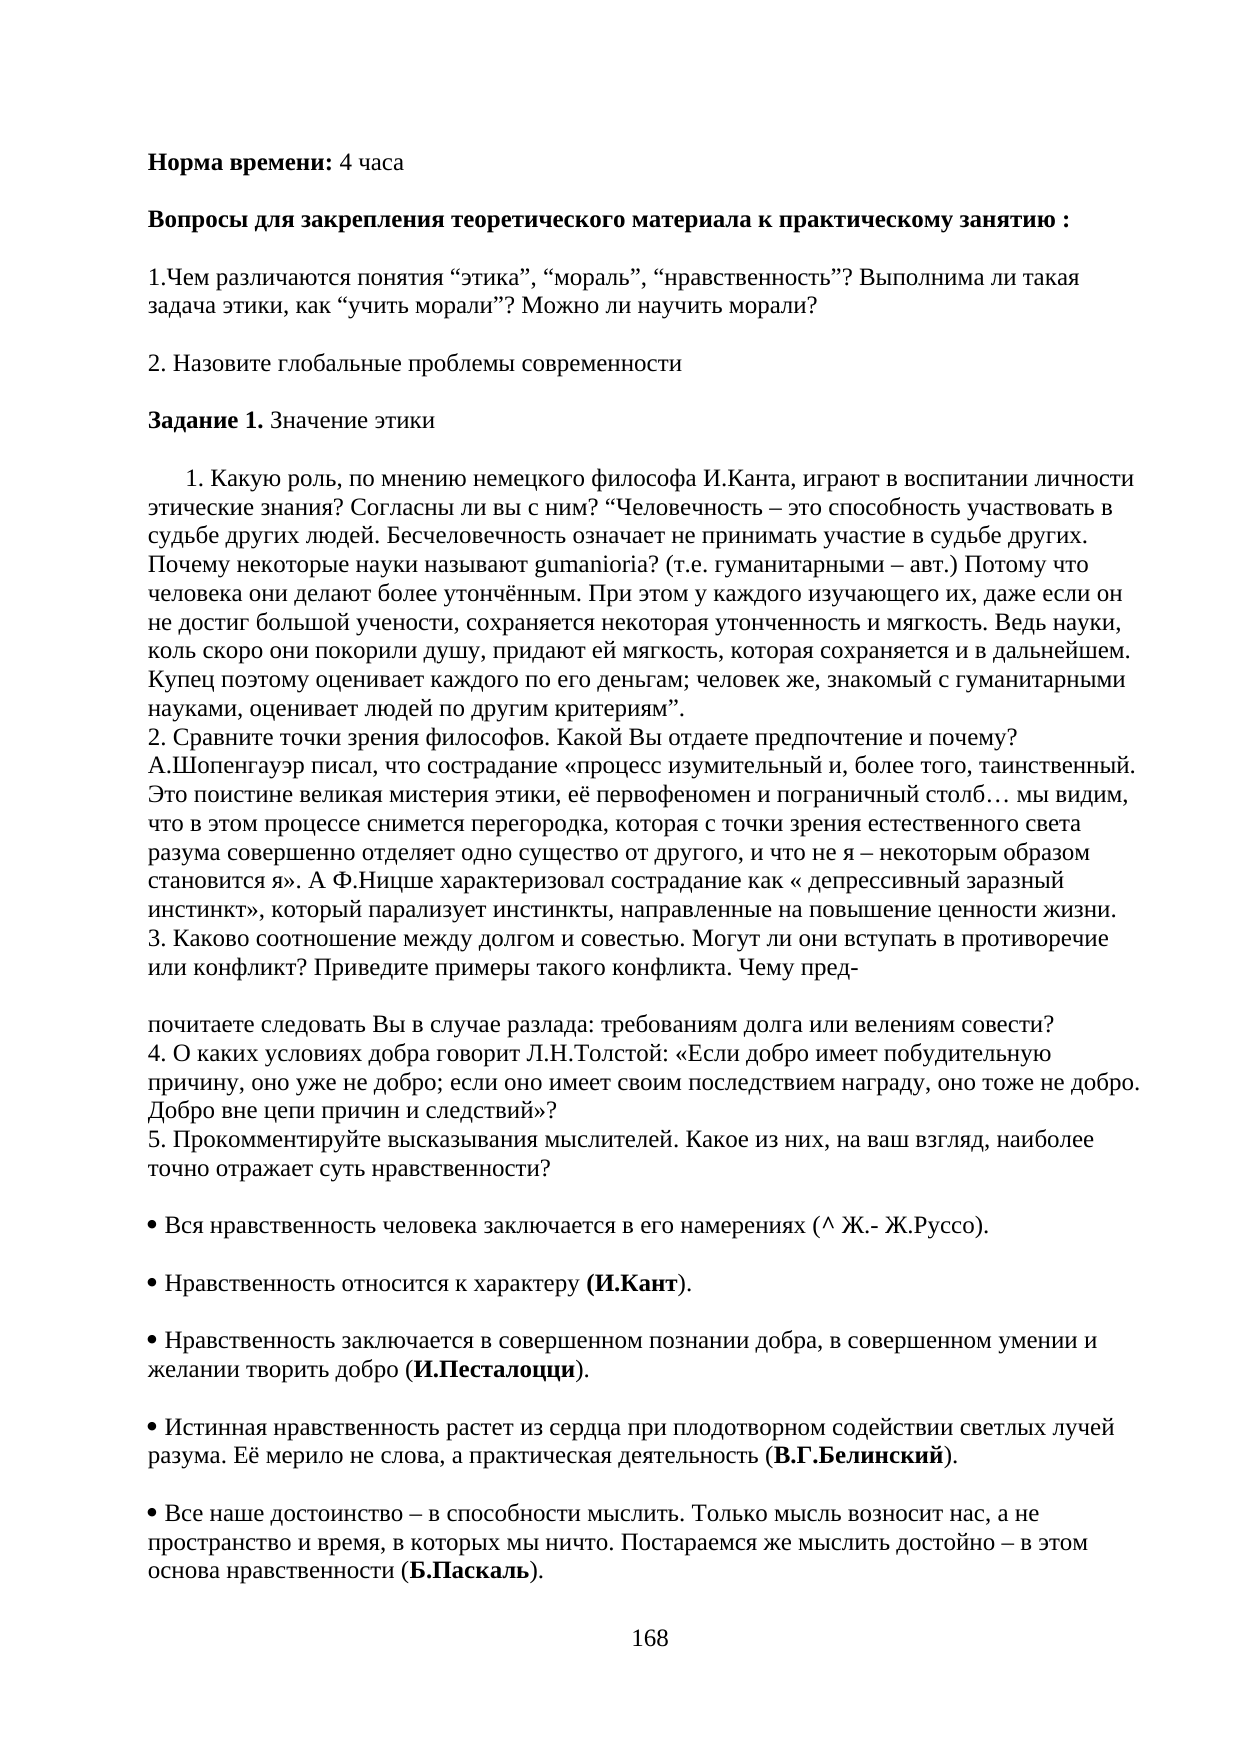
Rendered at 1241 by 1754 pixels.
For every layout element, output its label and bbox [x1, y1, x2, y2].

text [148, 377, 1152, 1613]
text [148, 118, 1152, 377]
